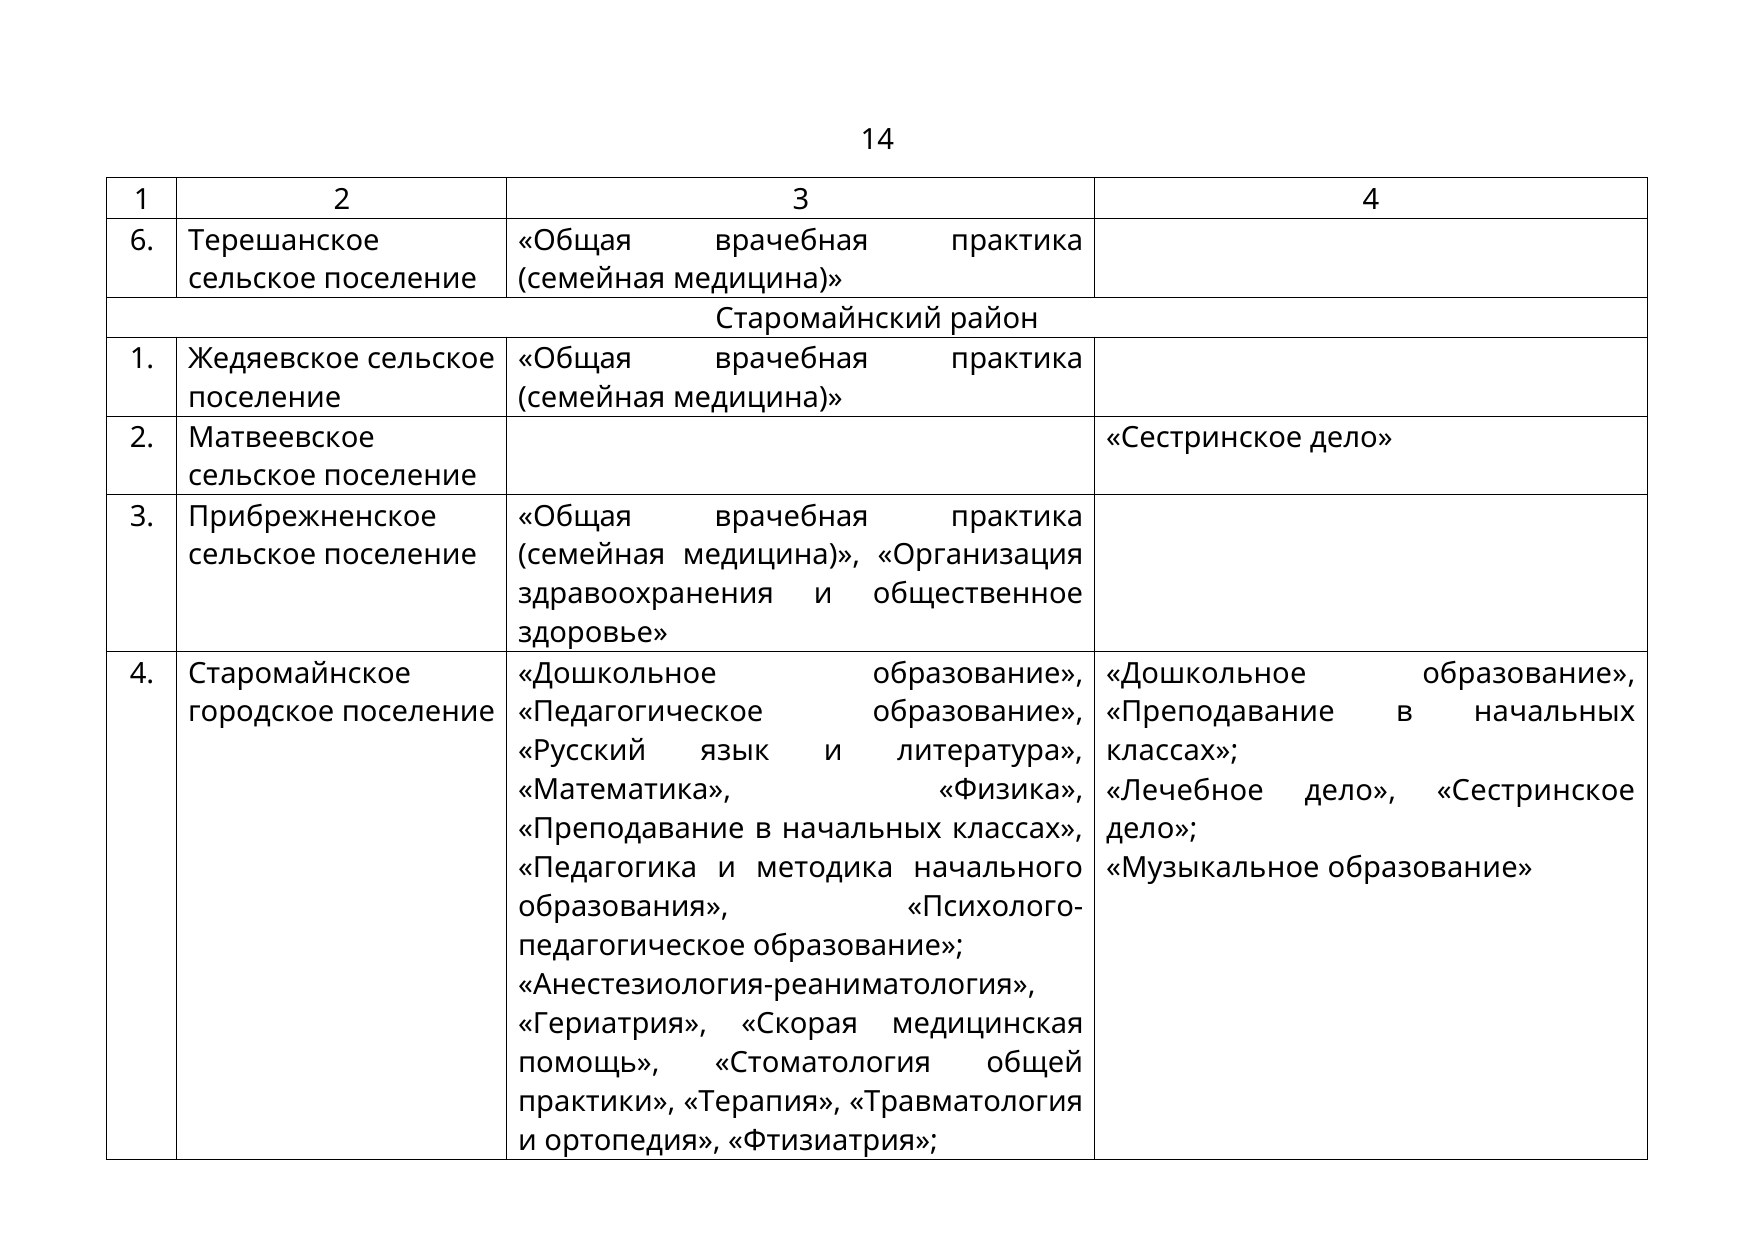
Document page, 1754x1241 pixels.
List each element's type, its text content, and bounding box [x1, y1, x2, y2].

table_cell Терешанское сельское поселение [177, 219, 506, 297]
table_cell Матвеевское сельское поселение [177, 417, 506, 494]
table_cell «Общая врачебная практика (семейная медицина)» [507, 338, 1094, 416]
table_cell «Общая врачебная практика (семейная медицина)», «Организация здравоохранения и общественное здоровье» [507, 495, 1094, 651]
table_cell [1095, 495, 1647, 651]
table_header 4 [1095, 178, 1647, 218]
table_cell 2. [107, 417, 176, 494]
table_header 3 [507, 178, 1094, 218]
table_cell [1095, 652, 1647, 1158]
table_cell [1095, 338, 1647, 416]
table_header 2 [177, 178, 506, 218]
table_cell Старомайнский район [107, 298, 1647, 337]
table_cell [1095, 219, 1647, 297]
table_cell 4. [107, 652, 176, 1158]
table_cell «Общая врачебная практика (семейная медицина)» [507, 219, 1094, 297]
table_cell 3. [107, 495, 176, 651]
table_cell [507, 417, 1094, 494]
table_header 1 [107, 178, 176, 218]
table_cell 6. [107, 219, 176, 297]
table_cell Жедяевское сельское поселение [177, 338, 506, 416]
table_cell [507, 652, 1094, 1158]
table_cell 1. [107, 338, 176, 416]
table_cell Старомайнское городское поселение [177, 652, 506, 1158]
table_cell Прибрежненское сельское поселение [177, 495, 506, 651]
table_cell «Сестринское дело» [1095, 417, 1647, 494]
